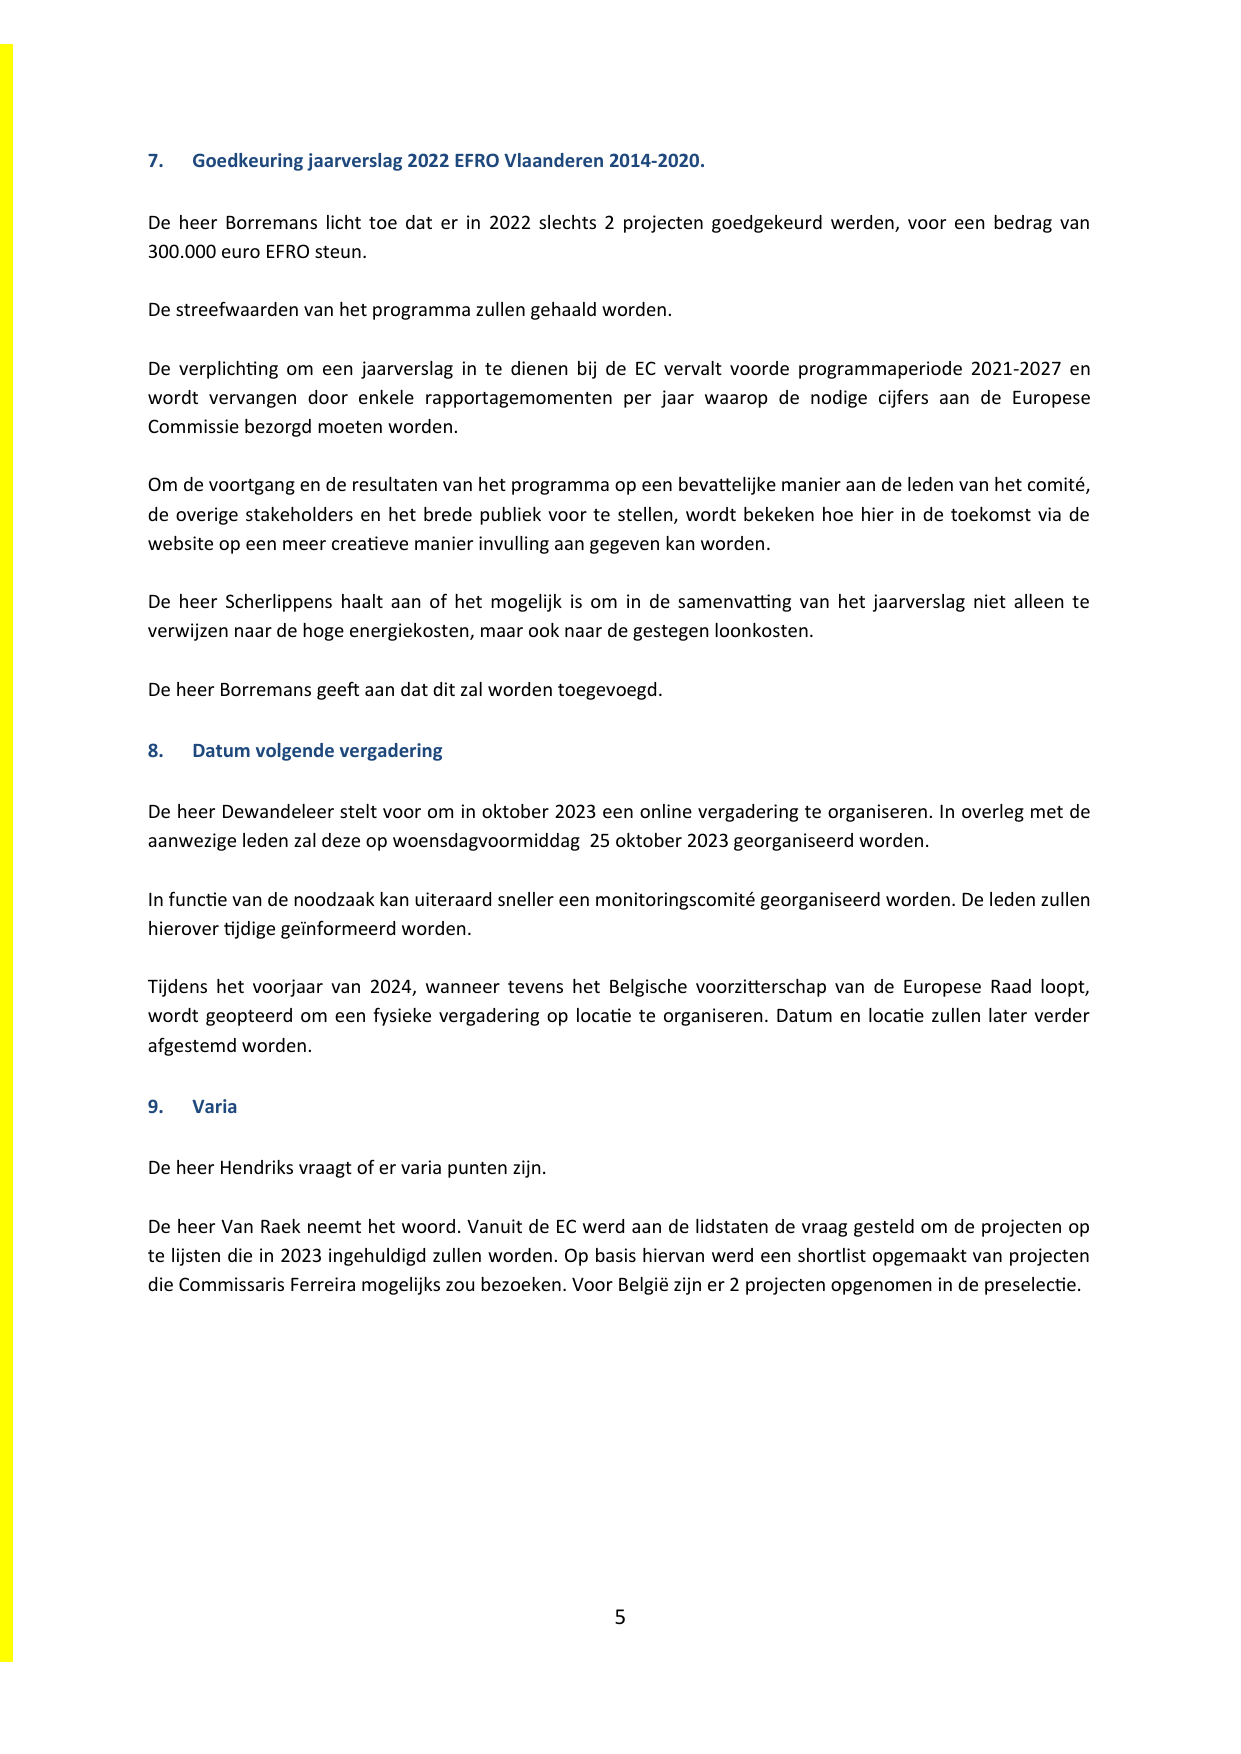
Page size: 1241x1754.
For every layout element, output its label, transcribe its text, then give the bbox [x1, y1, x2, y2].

text De heer Van Raek neemt het woord. Vanuit de EC werd aan de lidstaten de vraag gesteld om de projecten op te lijsten die in 2023 ingehuldigd zullen worden. Op basis hiervan werd een shortlist opgemaakt van projecten die Commissaris Ferreira mogelijks zou bezoeken. Voor België zijn er 2 projecten opgenomen in de preselectie. [148, 1213, 1092, 1297]
text De heer Borremans licht toe dat er in 2022 slechts 2 projecten goedgekeurd werden, voor een bedrag van 300.000 euro EFRO steun. [148, 209, 1092, 264]
text Tijdens het voorjaar van 2024, wanneer tevens het Belgische voorzitterschap van de Europese Raad loopt, wordt geopteerd om een fysieke vergadering op locatie te organiseren. Datum en locatie zullen later verder afgestemd worden. [148, 973, 1092, 1057]
text In functie van de noodzaak kan uiteraard sneller een monitoringscomité georganiseerd worden. De leden zullen hierover tijdige geïnformeerd worden. [148, 886, 1092, 941]
text De heer Dewandeleer stelt voor om in oktober 2023 een online vergadering te organiseren. In overleg met de aanwezige leden zal deze op woensdagvoormiddag 25 oktober 2023 georganiseerd worden. [148, 798, 1092, 853]
text Om de voortgang en de resultaten van het programma op een bevattelijke manier aan de leden van het comité, de overige stakeholders en het brede publiek voor te stellen, wordt bekeken hoe hier in de toekomst via de website op een meer creatieve manier invulling aan gegeven kan worden. [148, 472, 1092, 555]
text De heer Borremans geeft aan dat dit zal worden toegevoegd. [148, 676, 1092, 701]
list Datum volgende vergadering [148, 737, 1092, 762]
list Goedkeuring jaarverslag 2022 EFRO Vlaanderen 2014-2020. [148, 148, 1092, 173]
text De verplichting om een jaarverslag in te dienen bij de EC vervalt voorde programmaperiode 2021-2027 en wordt vervangen door enkele rapportagemomenten per jaar waarop de nodige cijfers aan de Europese Commissie bezorgd moeten worden. [148, 355, 1092, 439]
text De heer Hendriks vraagt of er varia punten zijn. [148, 1154, 1092, 1180]
list Varia [148, 1093, 1092, 1118]
text De streefwaarden van het programma zullen gehaald worden. [148, 297, 1092, 322]
text De heer Scherlippens haalt aan of het mogelijk is om in de samenvatting van het jaarverslag niet alleen te verwijzen naar de hoge energiekosten, maar ook naar de gestegen loonkosten. [148, 588, 1092, 643]
